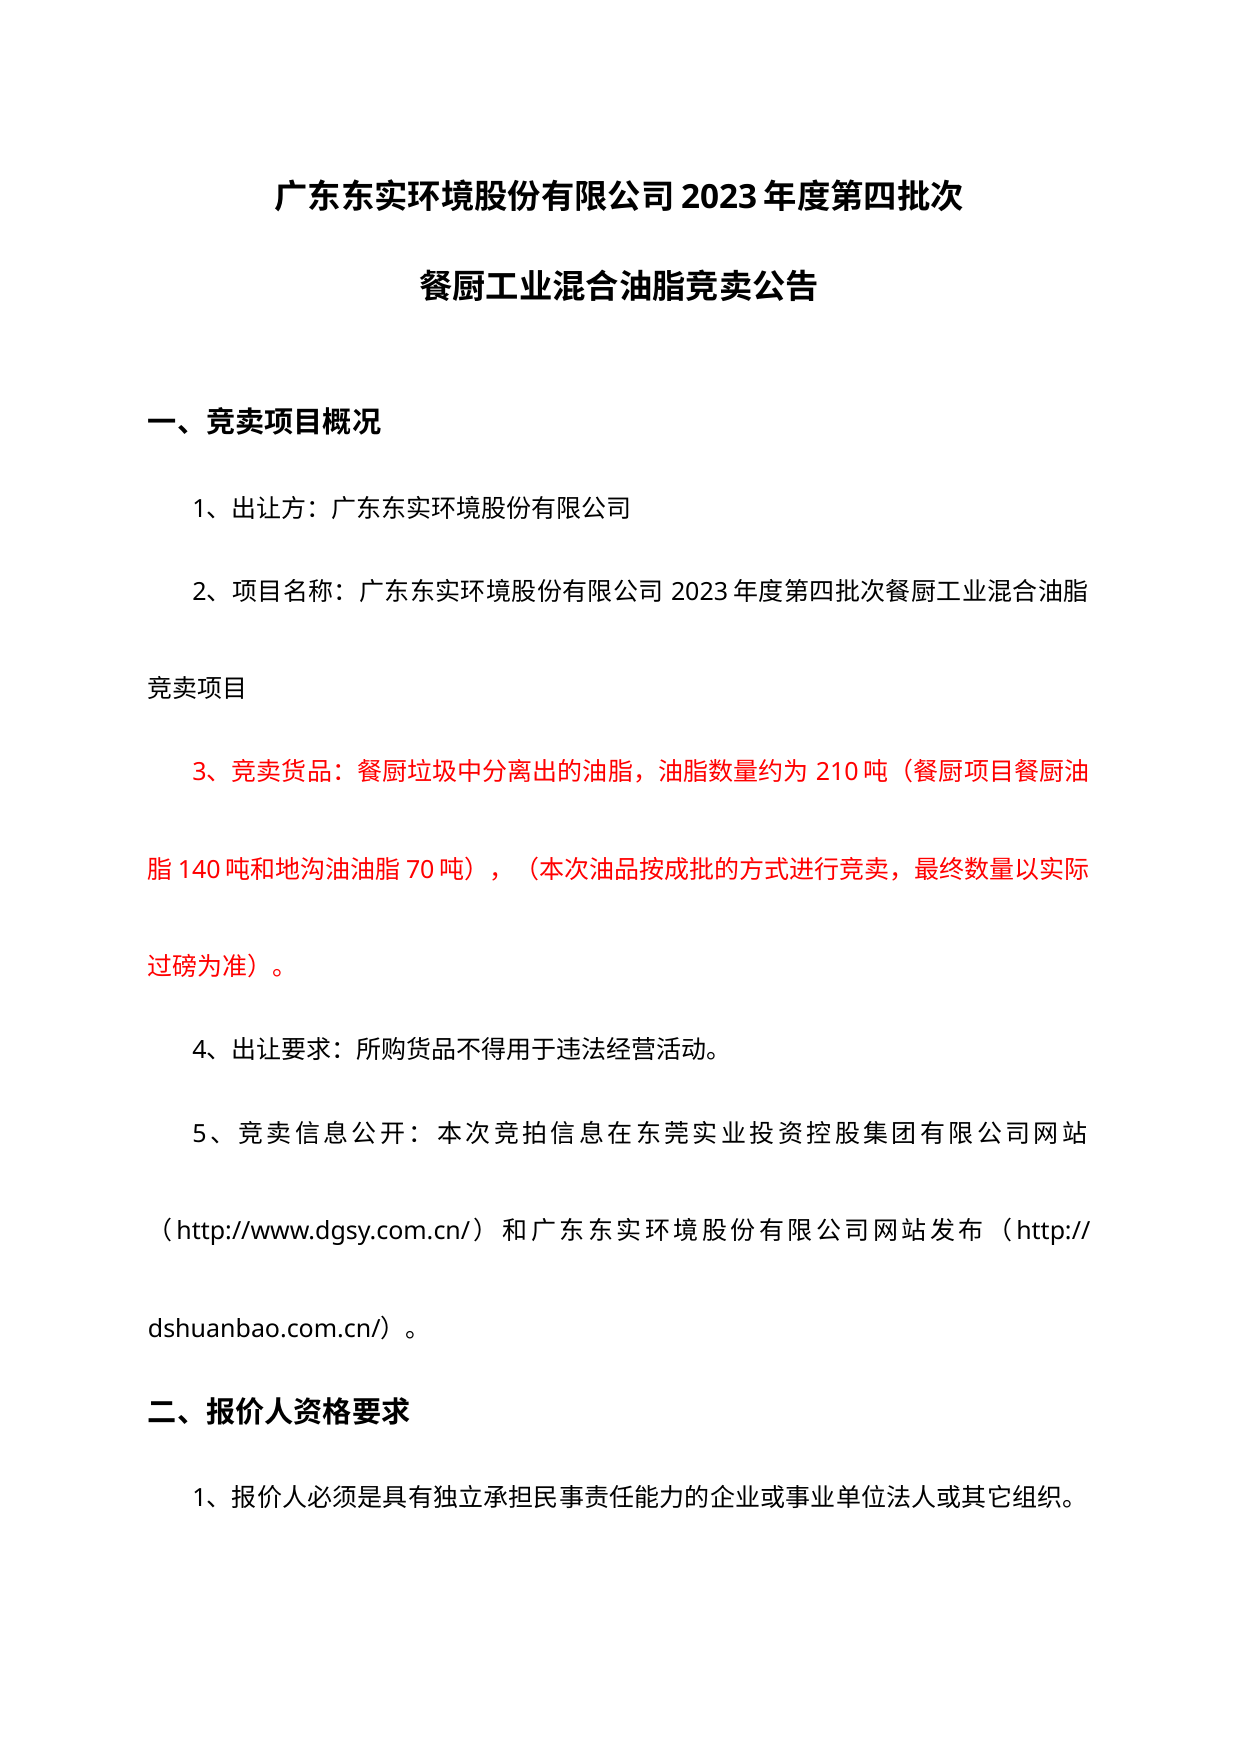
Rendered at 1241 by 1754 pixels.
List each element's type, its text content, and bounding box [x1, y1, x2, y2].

text 一、竞卖项目概况 [148, 388, 1093, 453]
text 餐厨工业混合油脂竞卖公告 [148, 251, 1090, 316]
text 3、竞卖货品：餐厨垃圾中分离出的油脂，油脂数量约为210吨（餐厨项目餐厨油脂140吨和地沟油油脂70吨），（本次油品按成批的方式进行竞卖，最终数量以实际过磅为准）。 [148, 737, 1090, 997]
text 二、报价人资格要求 [148, 1377, 1093, 1442]
text 广东东实环境股份有限公司2023年度第四批次 [148, 162, 1090, 227]
text 5、竞卖信息公开：本次竞拍信息在东莞实业投资控股集团有限公司网站（http://www.dgsy.com.cn/）和广东东实环境股份有限公司网站发布（http://dshuanbao.com.cn/）。 [148, 1099, 1090, 1359]
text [148, 1463, 1090, 1528]
text 1、出让方：广东东实环境股份有限公司 [148, 474, 1090, 539]
text 2、项目名称：广东东实环境股份有限公司2023年度第四批次餐厨工业混合油脂竞卖项目 [148, 557, 1090, 719]
text 4、出让要求：所购货品不得用于违法经营活动。 [148, 1016, 1090, 1081]
